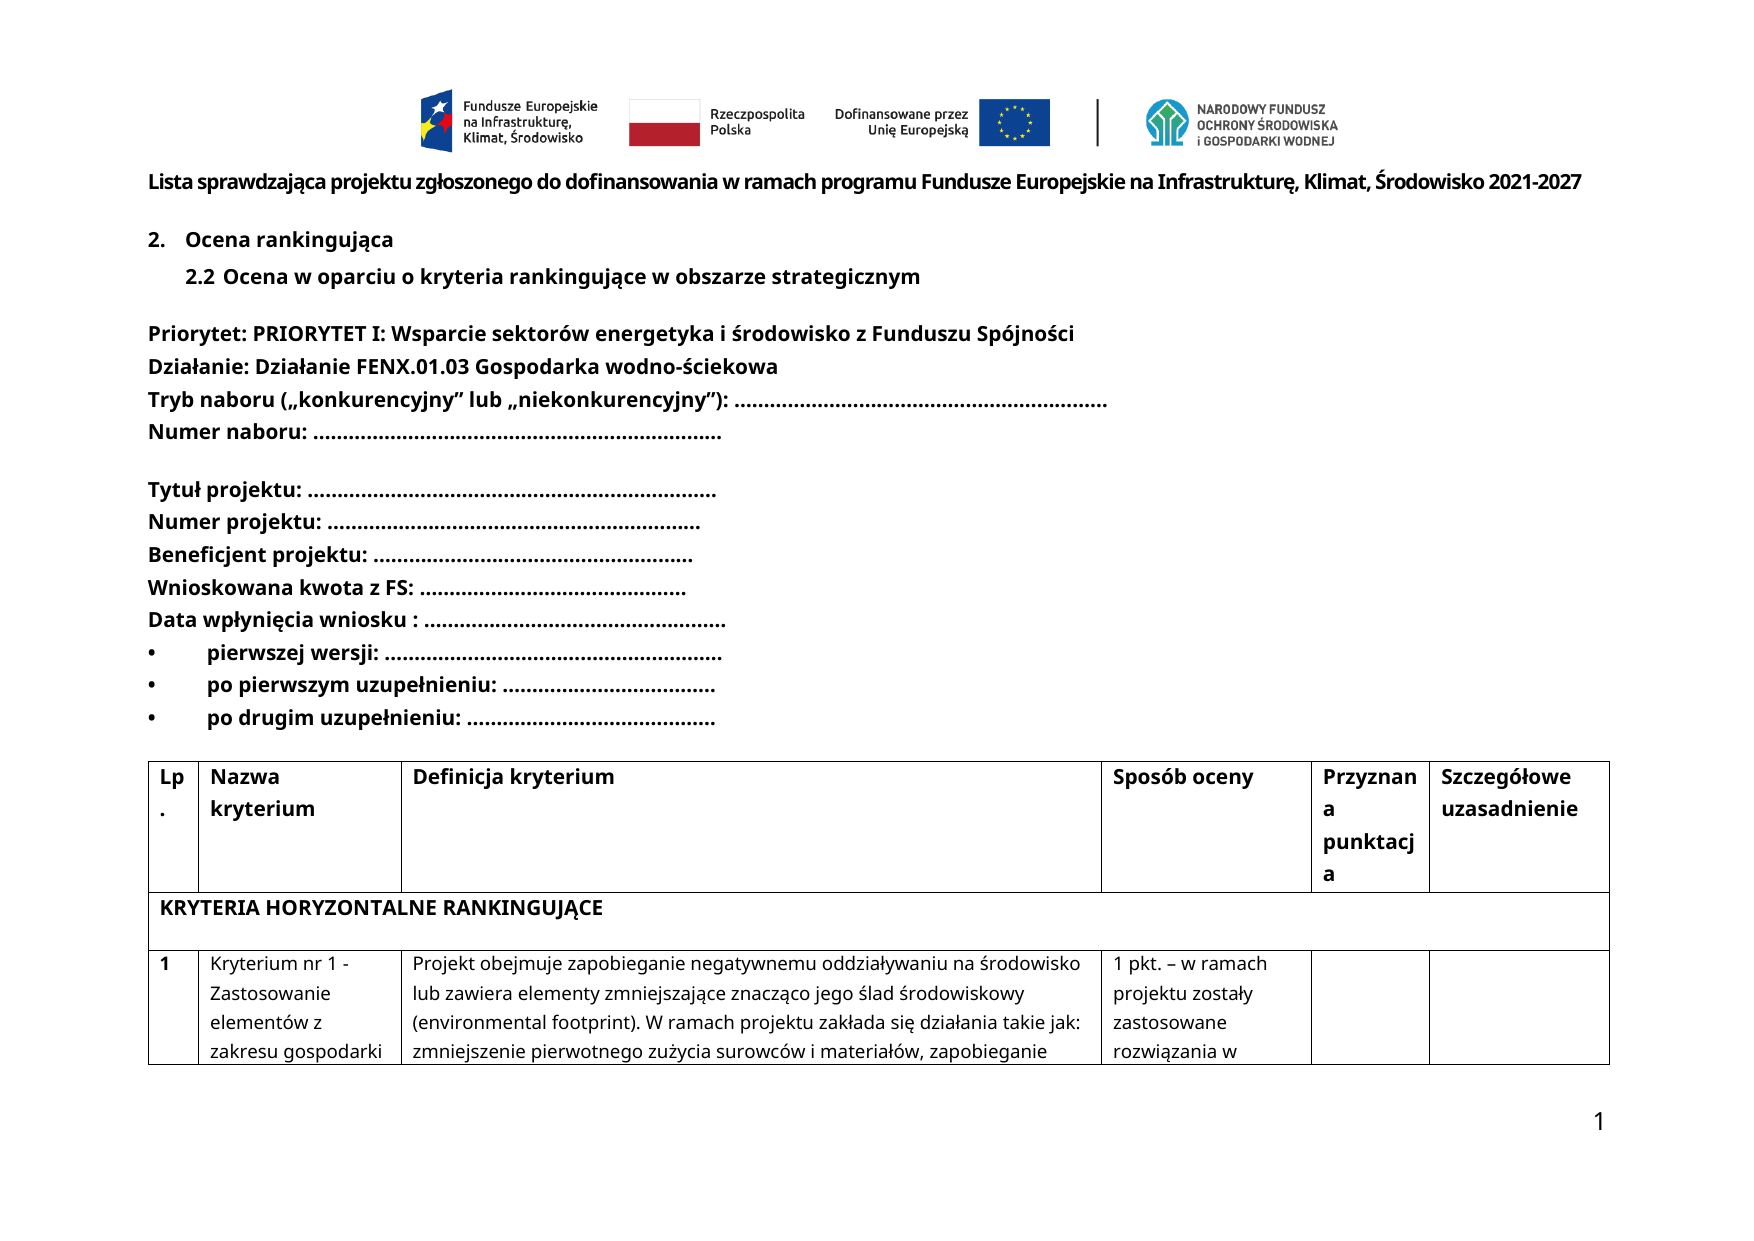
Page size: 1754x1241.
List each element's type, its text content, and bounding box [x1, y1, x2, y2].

table_cell KRYTERIA HORYZONTALNE RANKINGUJĄCE [149, 893, 1609, 950]
text Tytuł projektu: …………………………………………………………… [148, 475, 1606, 503]
text Wnioskowana kwota z FS: ……………………………………… [148, 573, 1606, 601]
table_header Definicja kryterium [402, 762, 1101, 892]
table_header Sposób oceny [1102, 762, 1311, 892]
subtitle Ocena w oparciu o kryteria rankingujące w obszarze strategicznym [185, 262, 1606, 290]
text Tryb naboru („konkurencyjny” lub „niekonkurencyjny”): ……………………………………………………… [148, 385, 1606, 413]
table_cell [199, 951, 401, 1064]
table_header Nazwa kryterium [199, 762, 401, 892]
title Lista sprawdzająca projektu zgłoszonego do dofinansowania w ramach programu Fundusze Europejskie na Infrastrukturę, Klimat, Środowisko 2021-2027 [148, 167, 1606, 196]
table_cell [402, 951, 1101, 1064]
text Data wpłynięcia wniosku : …………………………………………… [148, 605, 1606, 634]
text • po pierwszym uzupełnieniu: ……………………………… [148, 671, 1606, 699]
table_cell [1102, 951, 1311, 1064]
table_header Lp. [149, 762, 198, 892]
table_cell [1430, 951, 1609, 1064]
text Numer projektu: ……………………………………………………… [148, 507, 1606, 536]
picture [404, 73, 1350, 168]
table_header Przyznana punktacja [1312, 762, 1429, 892]
table_cell [1312, 951, 1429, 1064]
text • po drugim uzupełnieniu: …………………………………… [148, 703, 1606, 732]
text Numer naboru: …………………………………………………………… [148, 417, 1606, 446]
table_header Szczegółowe uzasadnienie [1430, 762, 1609, 892]
table_cell 1 [149, 951, 198, 1064]
text Beneficjent projektu: ……………………………………………… [148, 540, 1606, 568]
text Priorytet: PRIORYTET I: Wsparcie sektorów energetyka i środowisko z Funduszu Spójności [148, 319, 1606, 348]
text • pierwszej wersji: ………………………………………………… [148, 638, 1606, 666]
subtitle Ocena rankingująca [148, 225, 1606, 253]
text Działanie: Działanie FENX.01.03 Gospodarka wodno-ściekowa [148, 352, 1606, 381]
